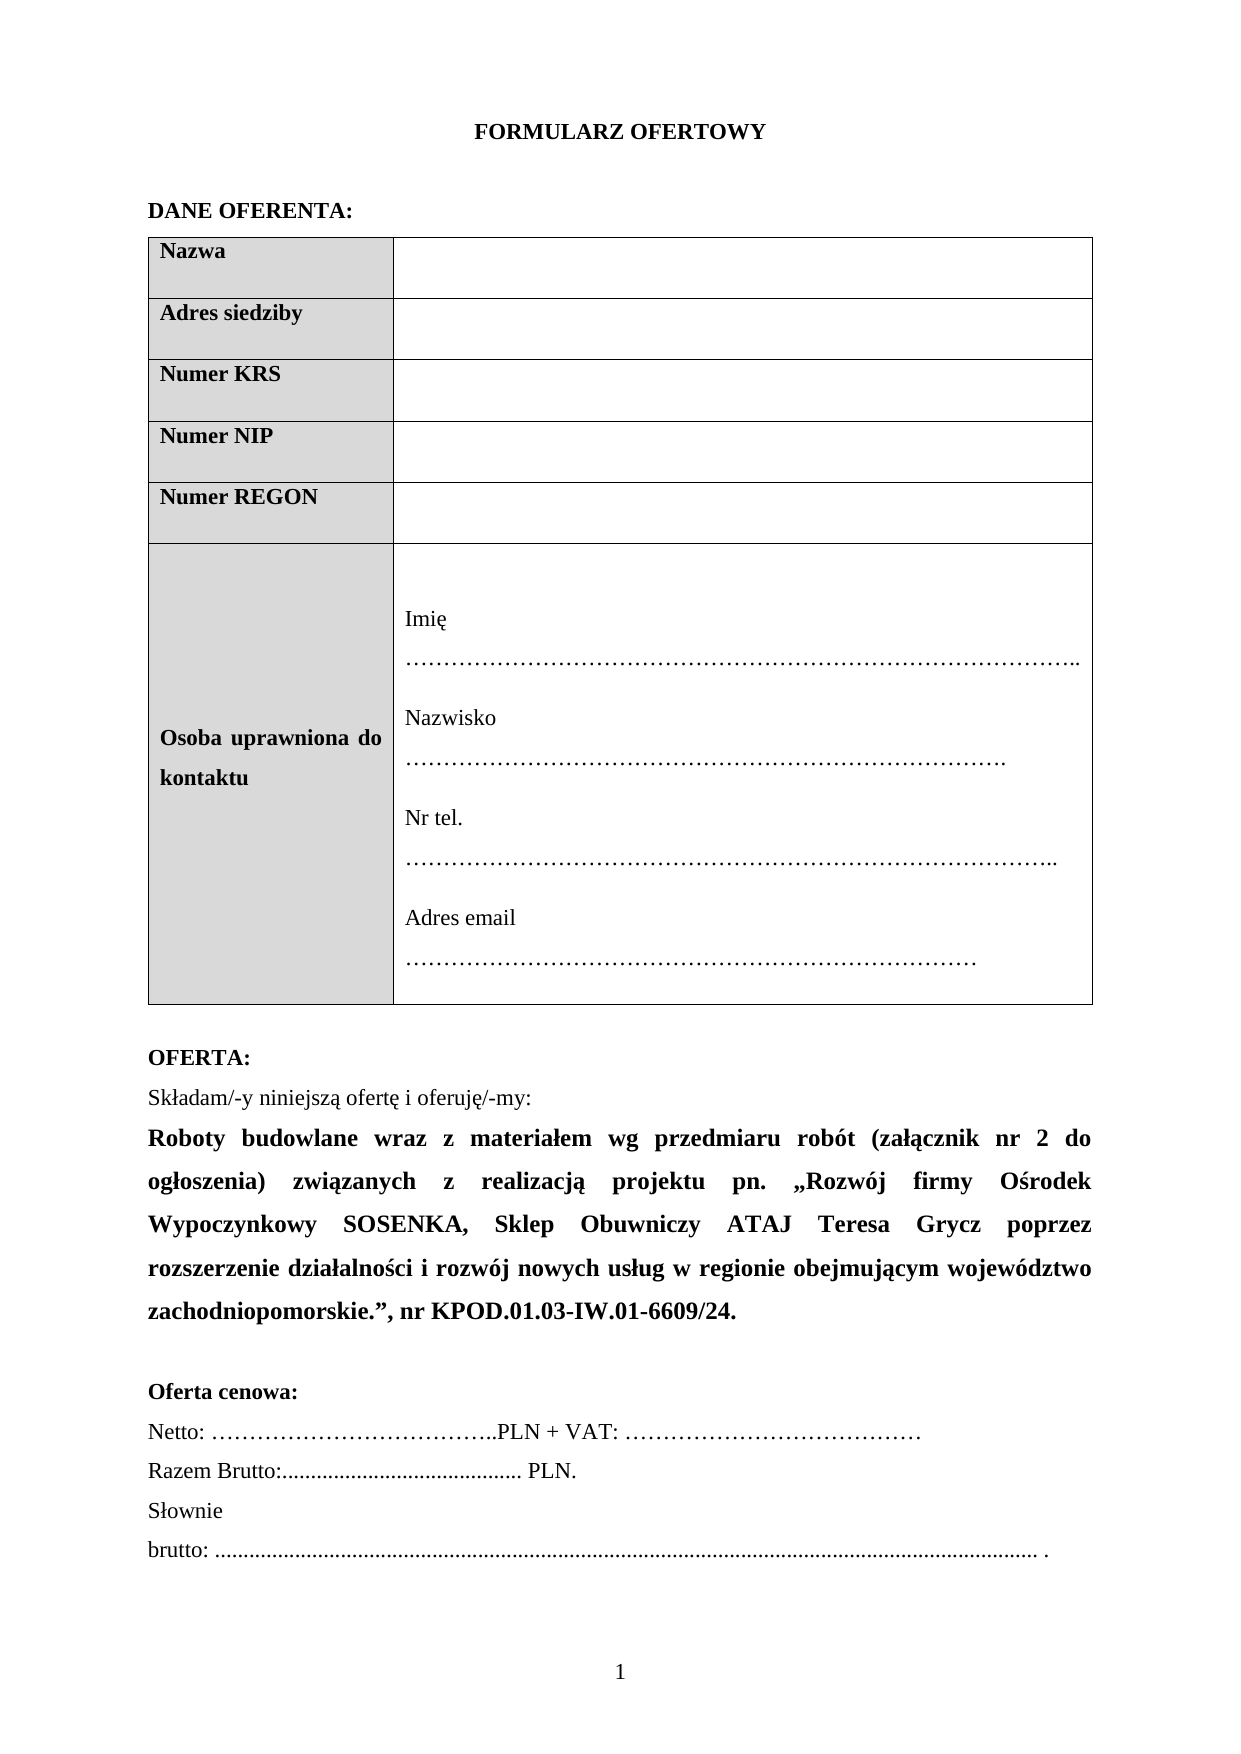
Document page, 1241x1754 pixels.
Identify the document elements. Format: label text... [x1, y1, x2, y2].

table_cell Imię …………………………………………………………………………….. Nazwisko ……………………………………………………………………. Nr tel. ………………………………………………………………………….. Adres email ………………………………………………………………… [394, 544, 1092, 1004]
table_cell [394, 422, 1092, 482]
table_cell [394, 483, 1092, 543]
table_cell Adres siedziby [149, 299, 393, 359]
table_cell Numer NIP [149, 422, 393, 482]
text Oferta cenowa: [148, 1378, 1092, 1405]
text DANE OFERENTA: [148, 197, 1092, 223]
table_cell [394, 299, 1092, 359]
text Roboty budowlane wraz z materiałem wg przedmiaru robót (załącznik nr 2 do ogłoszenia) związanych z realizacją projektu pn. „Rozwój firmy Ośrodek Wypoczynkowy SOSENKA, Sklep Obuwniczy ATAJ Teresa Grycz poprzez rozszerzenie działalności i rozwój nowych usług w regionie obejmującym województwo zachodniopomorskie.”, nr KPOD.01.03-IW.01-6609/24. [148, 1123, 1092, 1324]
text FORMULARZ OFERTOWY [148, 118, 1092, 144]
table_header Nazwa [149, 238, 393, 298]
text Razem Brutto:.......................................... PLN. [148, 1457, 1092, 1484]
table_cell [394, 360, 1092, 421]
text OFERTA: [148, 1044, 1092, 1071]
table_header [394, 238, 1092, 298]
table_cell Osoba uprawniona do kontaktu [149, 544, 393, 1004]
table_cell Numer KRS [149, 360, 393, 421]
text Słownie brutto: ................................................................................................................................................ . [148, 1497, 1092, 1563]
table_cell Numer REGON [149, 483, 393, 543]
text Składam/-y niniejszą ofertę i oferuję/-my: [148, 1084, 1092, 1110]
text Netto: ………………………………..PLN + VAT: ………………………………… [148, 1418, 1092, 1444]
